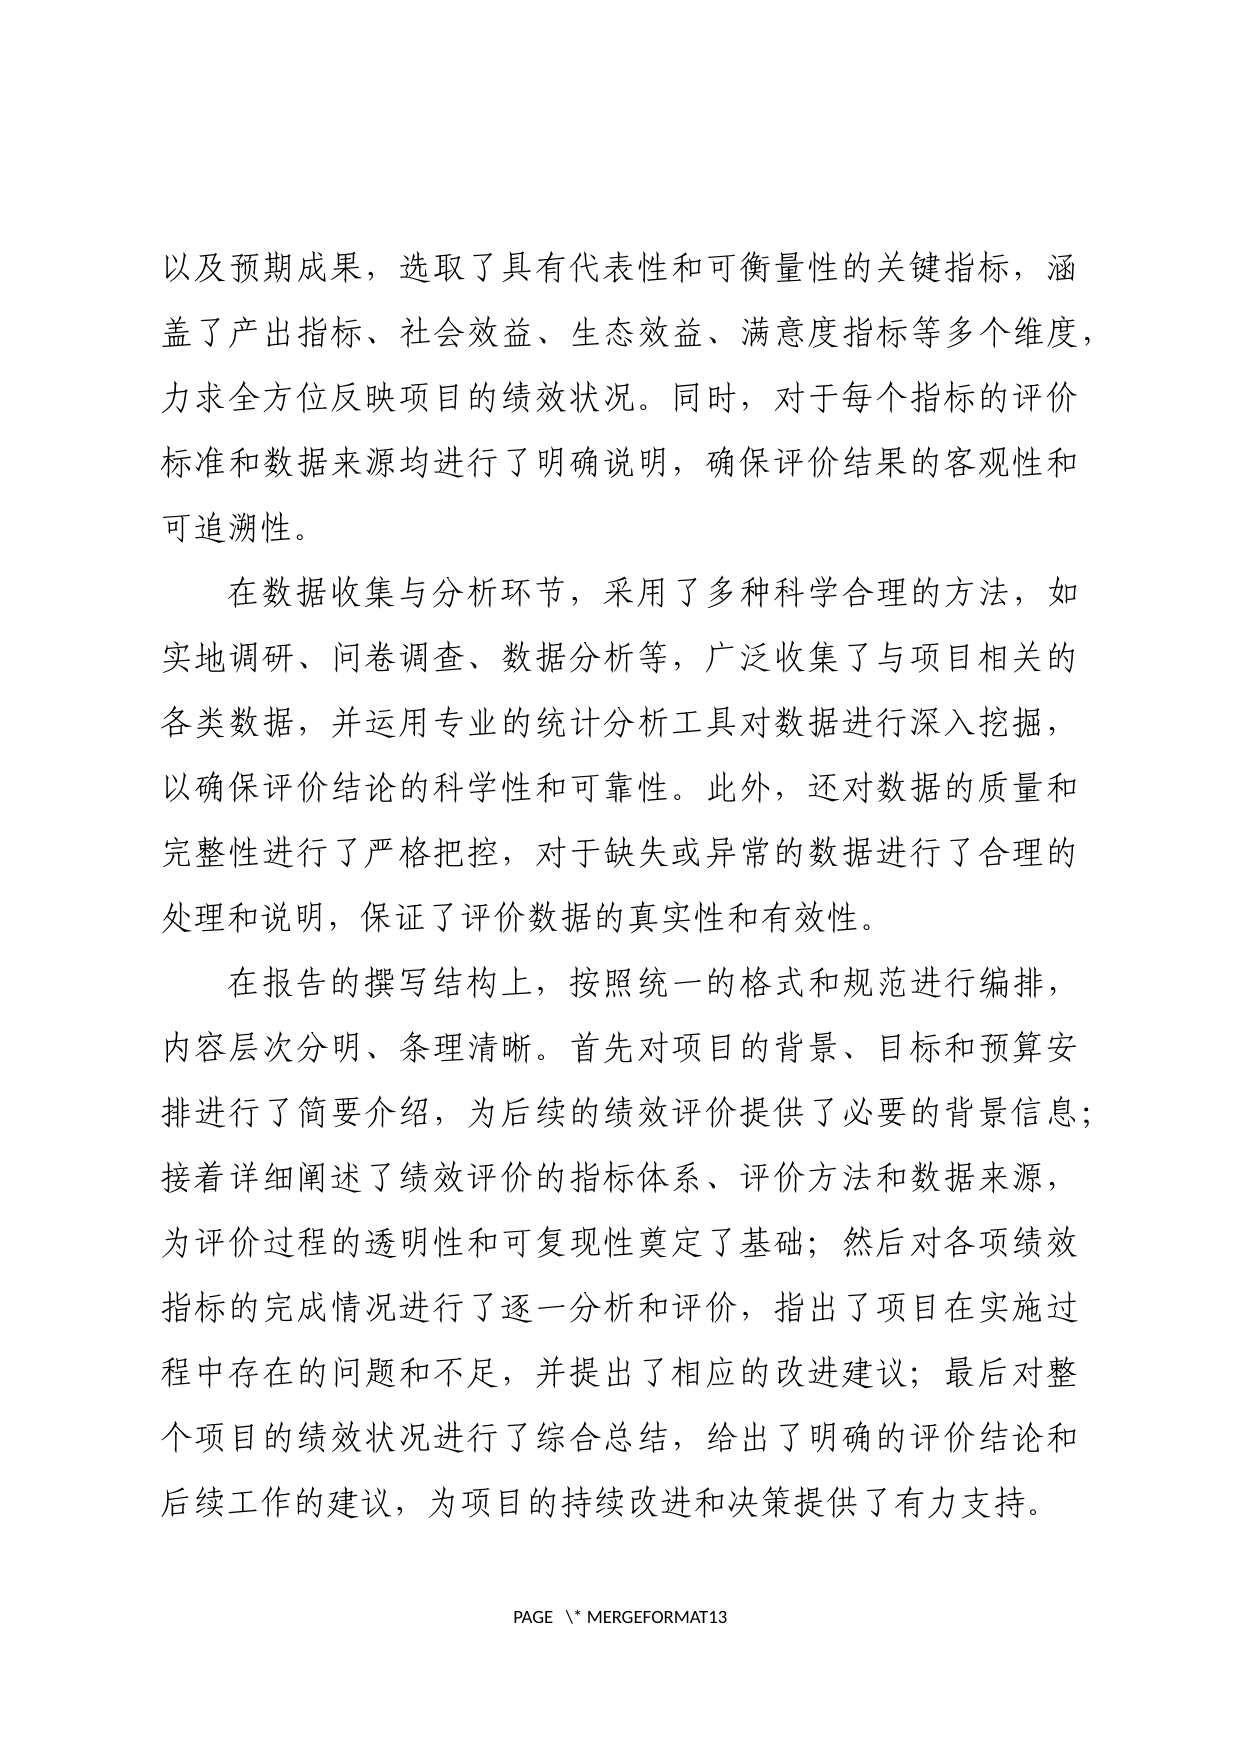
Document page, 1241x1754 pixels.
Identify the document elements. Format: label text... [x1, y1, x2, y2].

text 在报告的撰写结构上，按照统一的格式和规范进行编排，内容层次分明、条理清晰。首先对项目的背景、目标和预算安排进行了简要介绍，为后续的绩效评价提供了必要的背景信息；接着详细阐述了绩效评价的指标体系、评价方法和数据来源，为评价过程的透明性和可复现性奠定了基础；然后对各项绩效指标的完成情况进行了逐一分析和评价，指出了项目在实施过程中存在的问题和不足，并提出了相应的改进建议；最后对整个项目的绩效状况进行了综合总结，给出了明确的评价结论和后续工作的建议，为项目的持续改进和决策提供了有力支持。 [159, 948, 1081, 1533]
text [159, 233, 1081, 558]
text 在数据收集与分析环节，采用了多种科学合理的方法，如实地调研、问卷调查、数据分析等，广泛收集了与项目相关的各类数据，并运用专业的统计分析工具对数据进行深入挖掘，以确保评价结论的科学性和可靠性。此外，还对数据的质量和完整性进行了严格把控，对于缺失或异常的数据进行了合理的处理和说明，保证了评价数据的真实性和有效性。 [159, 558, 1081, 948]
